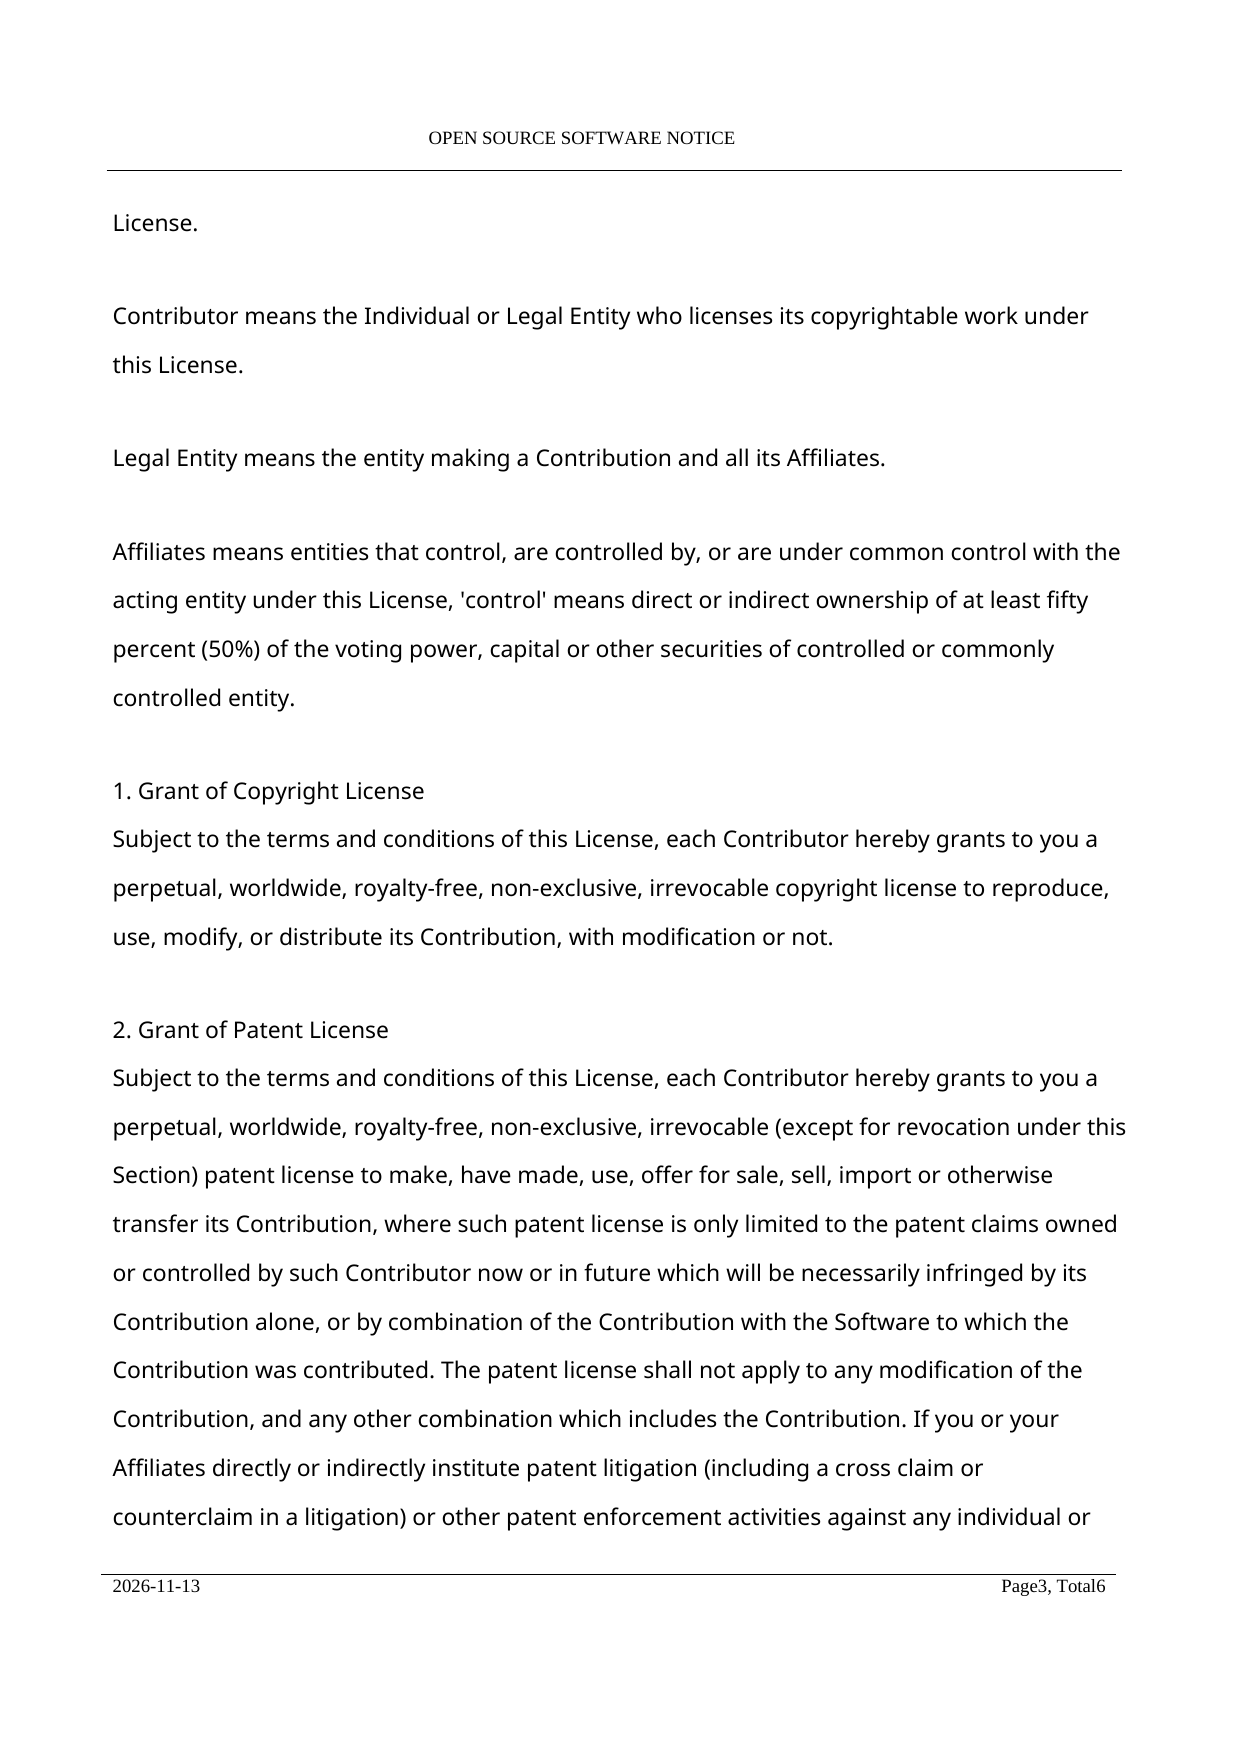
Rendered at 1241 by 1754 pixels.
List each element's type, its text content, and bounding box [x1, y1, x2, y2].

text Contributor means the Individual or Legal Entity who licenses its copyrightable work under this License. [112, 299, 1128, 381]
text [112, 1061, 1128, 1532]
text 2. Grant of Patent License [112, 1013, 1128, 1046]
text Subject to the terms and conditions of this License, each Contributor hereby grants to you a perpetual, worldwide, royalty-free, non-exclusive, irrevocable copyright license to reproduce, use, modify, or distribute its Contribution, with modification or not. [112, 822, 1128, 952]
text 1. Grant of Copyright License [112, 774, 1128, 807]
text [112, 206, 1128, 239]
text Affiliates means entities that control, are controlled by, or are under common control with the acting entity under this License, 'control' means direct or indirect ownership of at least fifty percent (50%) of the voting power, capital or other securities of controlled or commonly controlled entity. [112, 535, 1128, 713]
text Legal Entity means the entity making a Contribution and all its Affiliates. [112, 442, 1128, 474]
